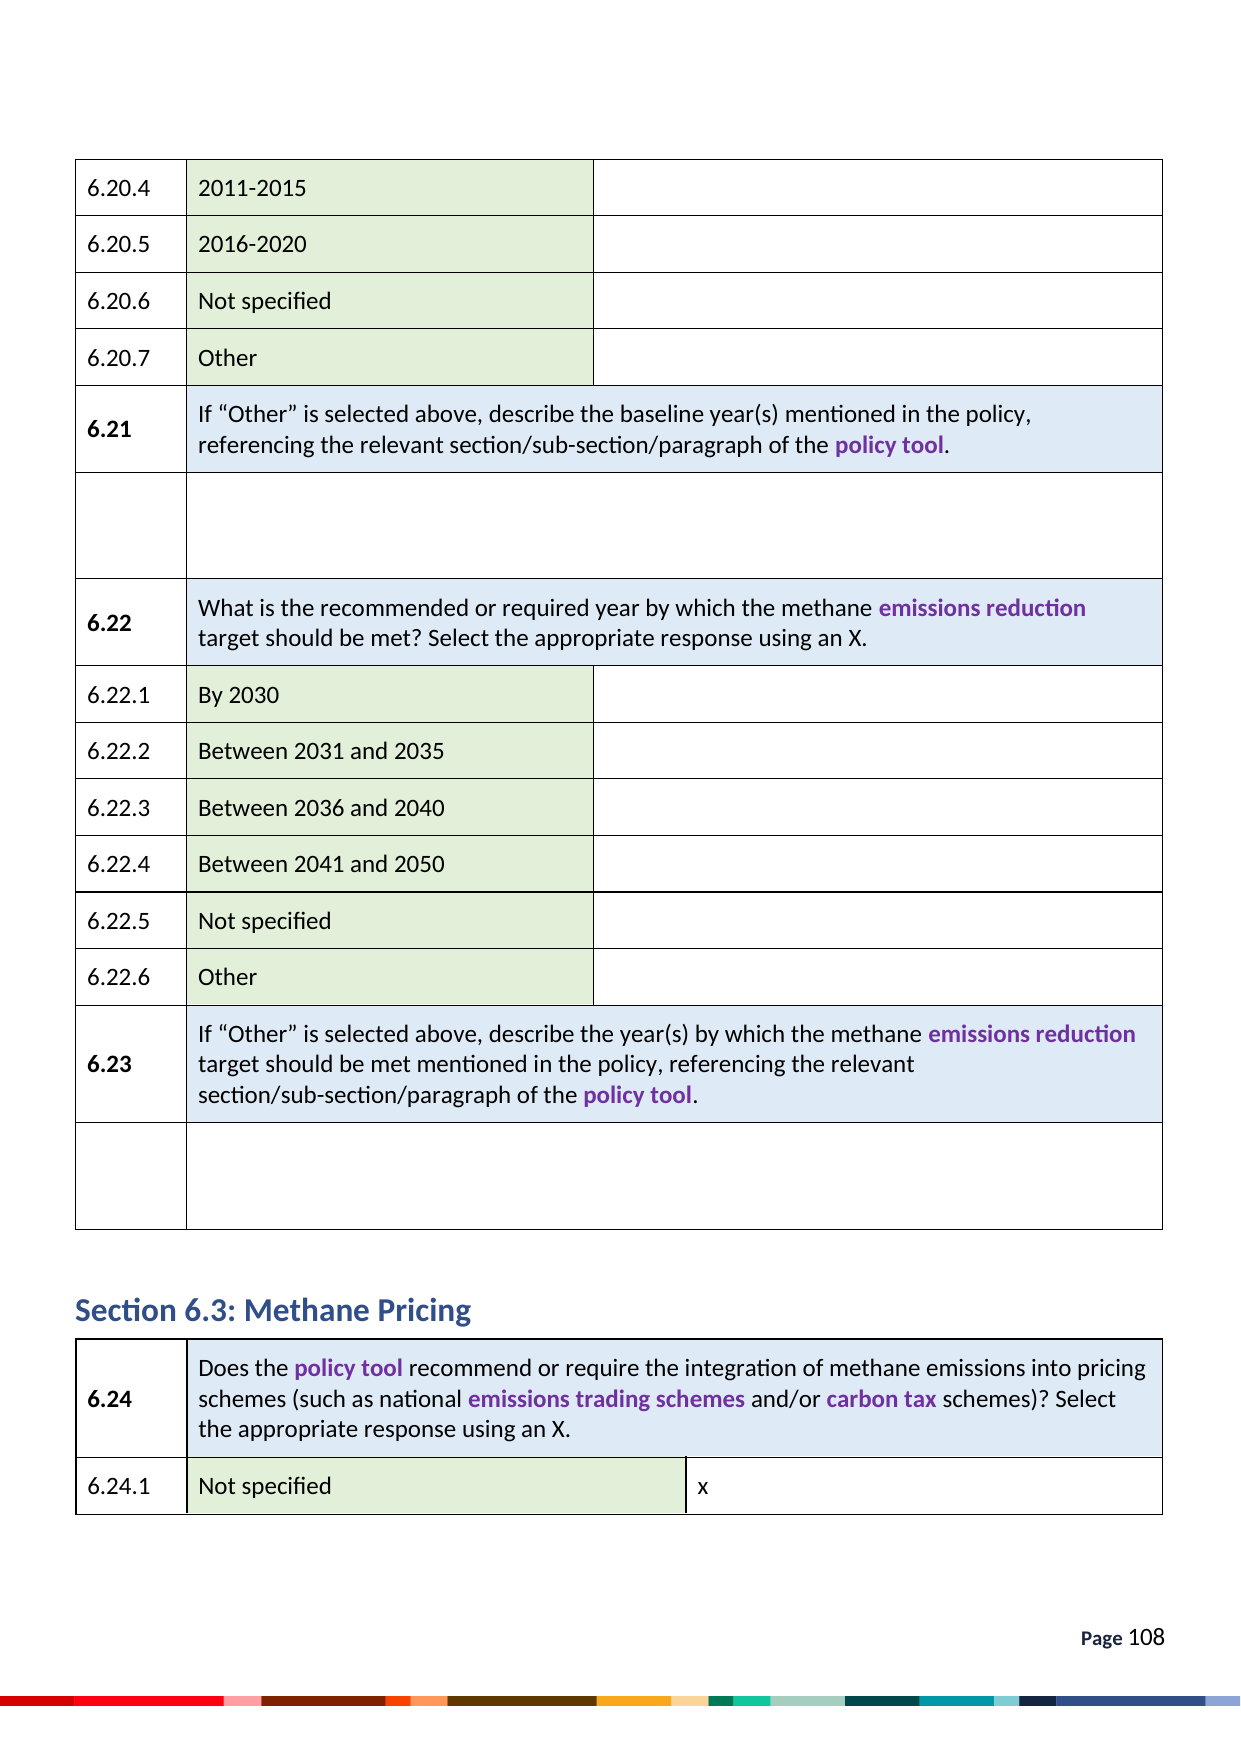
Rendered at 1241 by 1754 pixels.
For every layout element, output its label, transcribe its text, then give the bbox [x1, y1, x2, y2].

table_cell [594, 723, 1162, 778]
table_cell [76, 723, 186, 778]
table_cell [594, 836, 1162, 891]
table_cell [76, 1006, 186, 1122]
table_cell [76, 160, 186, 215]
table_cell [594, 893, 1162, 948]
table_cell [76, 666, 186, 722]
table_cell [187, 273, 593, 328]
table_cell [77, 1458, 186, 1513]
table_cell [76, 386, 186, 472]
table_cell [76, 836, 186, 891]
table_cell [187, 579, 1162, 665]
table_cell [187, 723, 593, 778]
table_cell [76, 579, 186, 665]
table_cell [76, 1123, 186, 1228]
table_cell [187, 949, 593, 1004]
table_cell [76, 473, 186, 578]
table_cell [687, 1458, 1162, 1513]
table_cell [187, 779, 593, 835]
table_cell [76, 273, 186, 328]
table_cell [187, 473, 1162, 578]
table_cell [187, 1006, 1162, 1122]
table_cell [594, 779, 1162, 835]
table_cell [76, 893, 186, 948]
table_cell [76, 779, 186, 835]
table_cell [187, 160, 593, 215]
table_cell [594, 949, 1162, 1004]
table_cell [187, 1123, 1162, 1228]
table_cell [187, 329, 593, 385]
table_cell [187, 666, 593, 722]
picture [0, 1696, 1241, 1706]
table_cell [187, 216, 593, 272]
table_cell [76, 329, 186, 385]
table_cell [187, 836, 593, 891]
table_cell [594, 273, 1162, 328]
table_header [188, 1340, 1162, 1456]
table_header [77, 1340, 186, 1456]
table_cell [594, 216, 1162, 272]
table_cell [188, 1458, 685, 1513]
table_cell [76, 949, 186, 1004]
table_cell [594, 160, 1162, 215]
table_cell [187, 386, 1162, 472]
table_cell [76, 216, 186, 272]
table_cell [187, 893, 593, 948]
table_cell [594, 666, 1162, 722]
subtitle Section 6.3: Methane Pricing [75, 1289, 1165, 1330]
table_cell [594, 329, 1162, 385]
